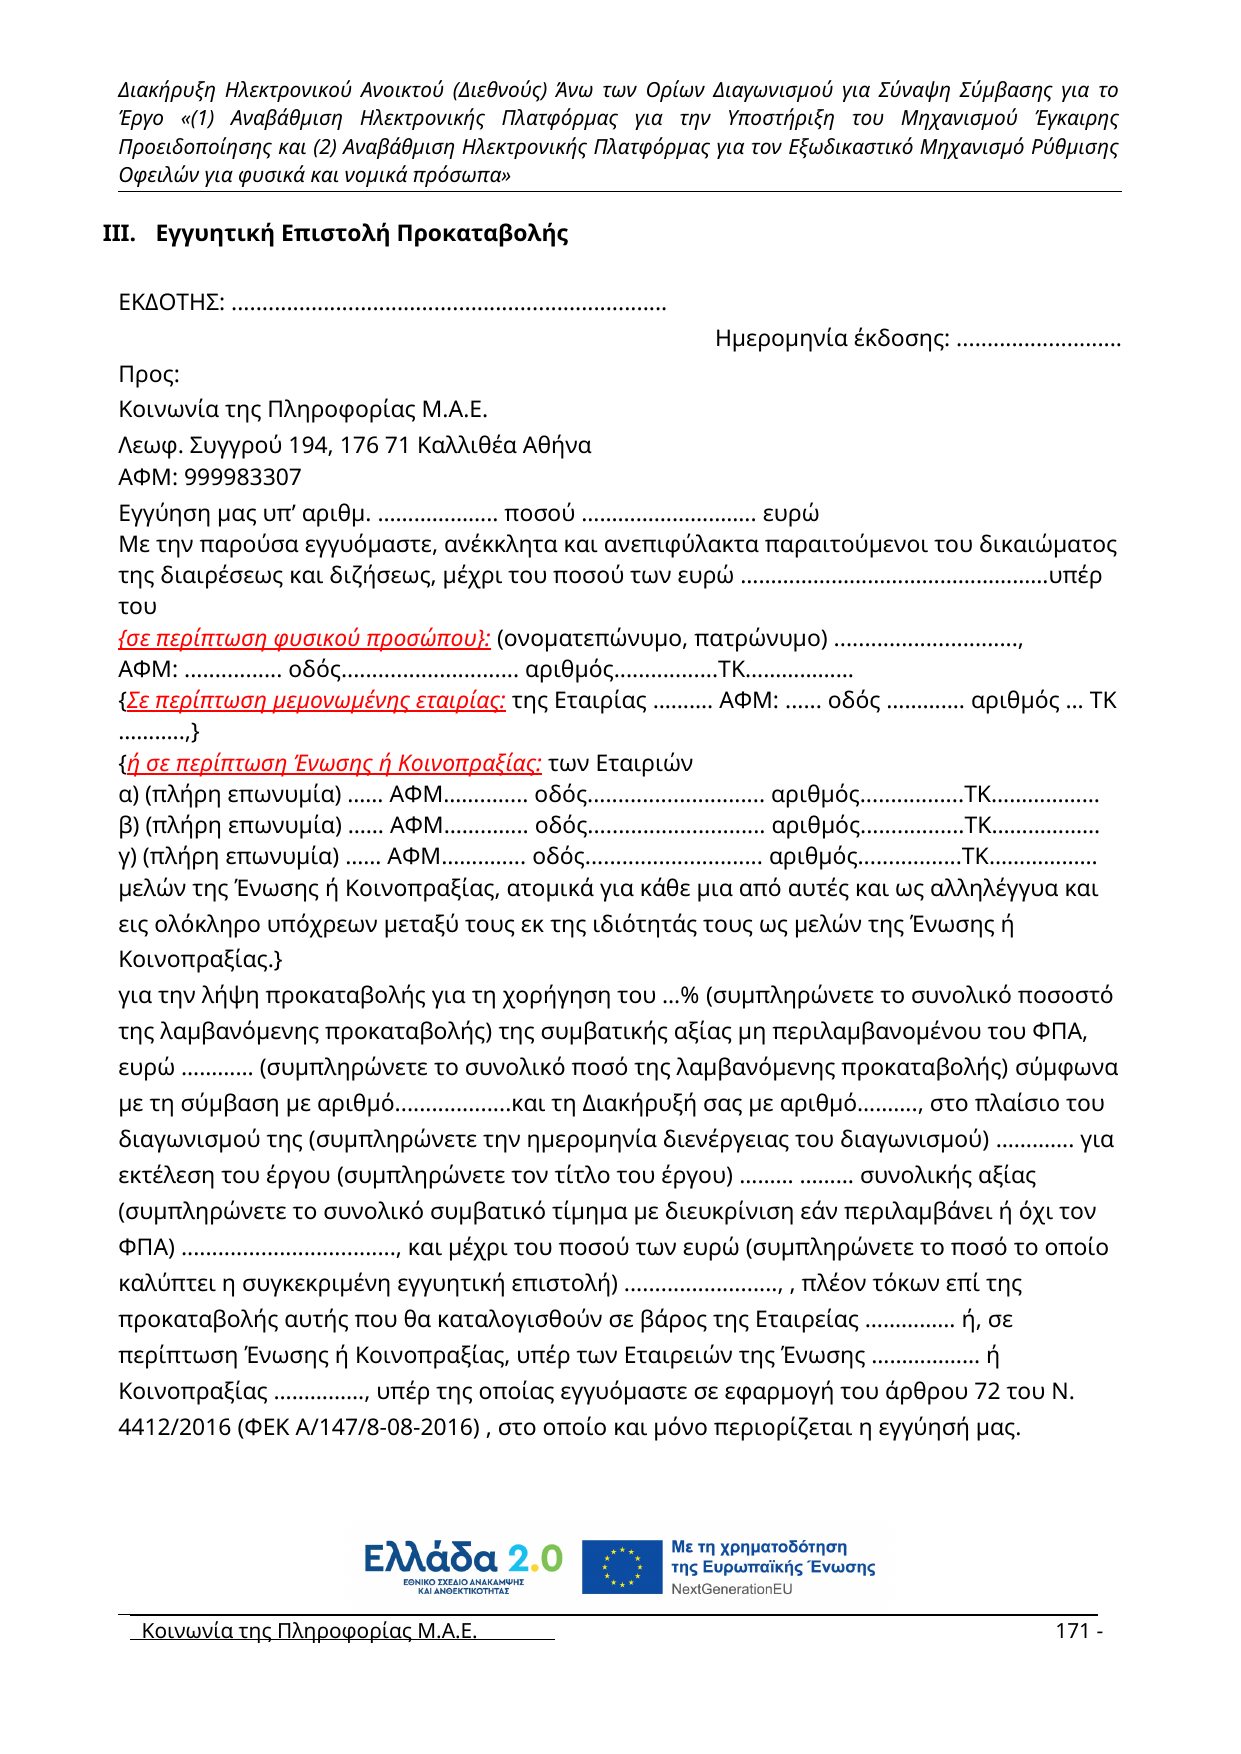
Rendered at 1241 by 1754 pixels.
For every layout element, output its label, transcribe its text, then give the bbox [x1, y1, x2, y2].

text Προς: [118, 357, 1122, 389]
text ΑΦΜ: 999983307 [118, 461, 1122, 492]
text για την λήψη προκαταβολής για τη χορήγηση του …% (συμπληρώνετε το συνολικό ποσοστό της λαμβανόμενης προκαταβολής) της συμβατικής αξίας μη περιλαμβανομένου του ΦΠΑ, ευρώ ………… (συμπληρώνετε το συνολικό ποσό της λαμβανόμενης προκαταβολής) σύμφωνα με τη σύμβαση με αριθμό...................και τη Διακήρυξή σας με αριθμό………., στο πλαίσιο του διαγωνισμού της (συμπληρώνετε την ημερομηνία διενέργειας του διαγωνισμού) …………. για εκτέλεση του έργου (συμπληρώνετε τον τίτλο του έργου) ……… ……… συνολικής αξίας (συμπληρώνετε το συνολικό συμβατικό τίμημα με διευκρίνιση εάν περιλαμβάνει ή όχι τον ΦΠΑ) ..................................., και μέχρι του ποσού των ευρώ (συμπληρώνετε το ποσό το οποίο καλύπτει η συγκεκριμένη εγγυητική επιστολή) ........................., , πλέον τόκων επί της προκαταβολής αυτής που θα καταλογισθούν σε βάρος της Εταιρείας …………… ή, σε περίπτωση Ένωσης ή Κοινοπραξίας, υπέρ των Εταιρειών της Ένωσης ……………… ή Κοινοπραξίας ……………, υπέρ της οποίας εγγυόμαστε σε εφαρμογή του άρθρου 72 του Ν. 4412/2016 (ΦΕΚ Α/147/8-08-2016) , στο οποίο και μόνο περιορίζεται η εγγύησή μας. [118, 979, 1122, 1442]
text Με την παρούσα εγγυόμαστε, ανέκκλητα και ανεπιφύλακτα παραιτούμενοι του δικαιώματος της διαιρέσεως και διζήσεως, μέχρι του ποσού των ευρώ ……………………………………………υπέρ του [118, 528, 1122, 622]
text β) (πλήρη επωνυμία) …… ΑΦΜ…….….... οδός............................. αριθμός.................ΤΚ……………… [118, 809, 1122, 840]
text α) (πλήρη επωνυμία) …… ΑΦΜ…….….... οδός............................. αριθμός.................ΤΚ……………… [118, 778, 1122, 809]
text {Σε περίπτωση μεμονωμένης εταιρίας: της Εταιρίας ………. ΑΦΜ: ...... οδός …………. αριθμός … ΤΚ ………..,} [118, 684, 1122, 747]
text Κοινωνία της Πληροφορίας Μ.Α.Ε. [118, 393, 1122, 425]
text γ) (πλήρη επωνυμία) …… ΑΦΜ…….….... οδός............................. αριθμός.................ΤΚ……………… [118, 840, 1122, 872]
text μελών της Ένωσης ή Κοινοπραξίας, ατομικά για κάθε μια από αυτές και ως αλληλέγγυα και εις ολόκληρο υπόχρεων μεταξύ τους εκ της ιδιότητάς τους ως μελών της Ένωσης ή Κοινοπραξίας.} [118, 872, 1122, 975]
text Λεωφ. Συγγρού 194, 176 71 Καλλιθέα Αθήνα [118, 429, 1122, 461]
subtitle Εγγυητική Επιστολή Προκαταβολής [136, 217, 1122, 248]
text Ημερομηνία έκδοσης: ........................... [118, 322, 1122, 353]
text {σε περίπτωση φυσικού προσώπου}: (ονοματεπώνυμο, πατρώνυμο) .............................., ΑΦΜ: ................ οδός............................. αριθμός.................ΤΚ……………… [118, 622, 1122, 684]
text ΕΚΔΟΤΗΣ: ....................................................................... [118, 286, 1122, 317]
text {ή σε περίπτωση Ένωσης ή Κοινοπραξίας: των Εταιριών [118, 747, 1122, 778]
text Εγγύηση μας υπ’ αριθμ. ……………….. ποσού ………………….……. ευρώ [118, 497, 1122, 528]
picture [346, 1520, 895, 1614]
